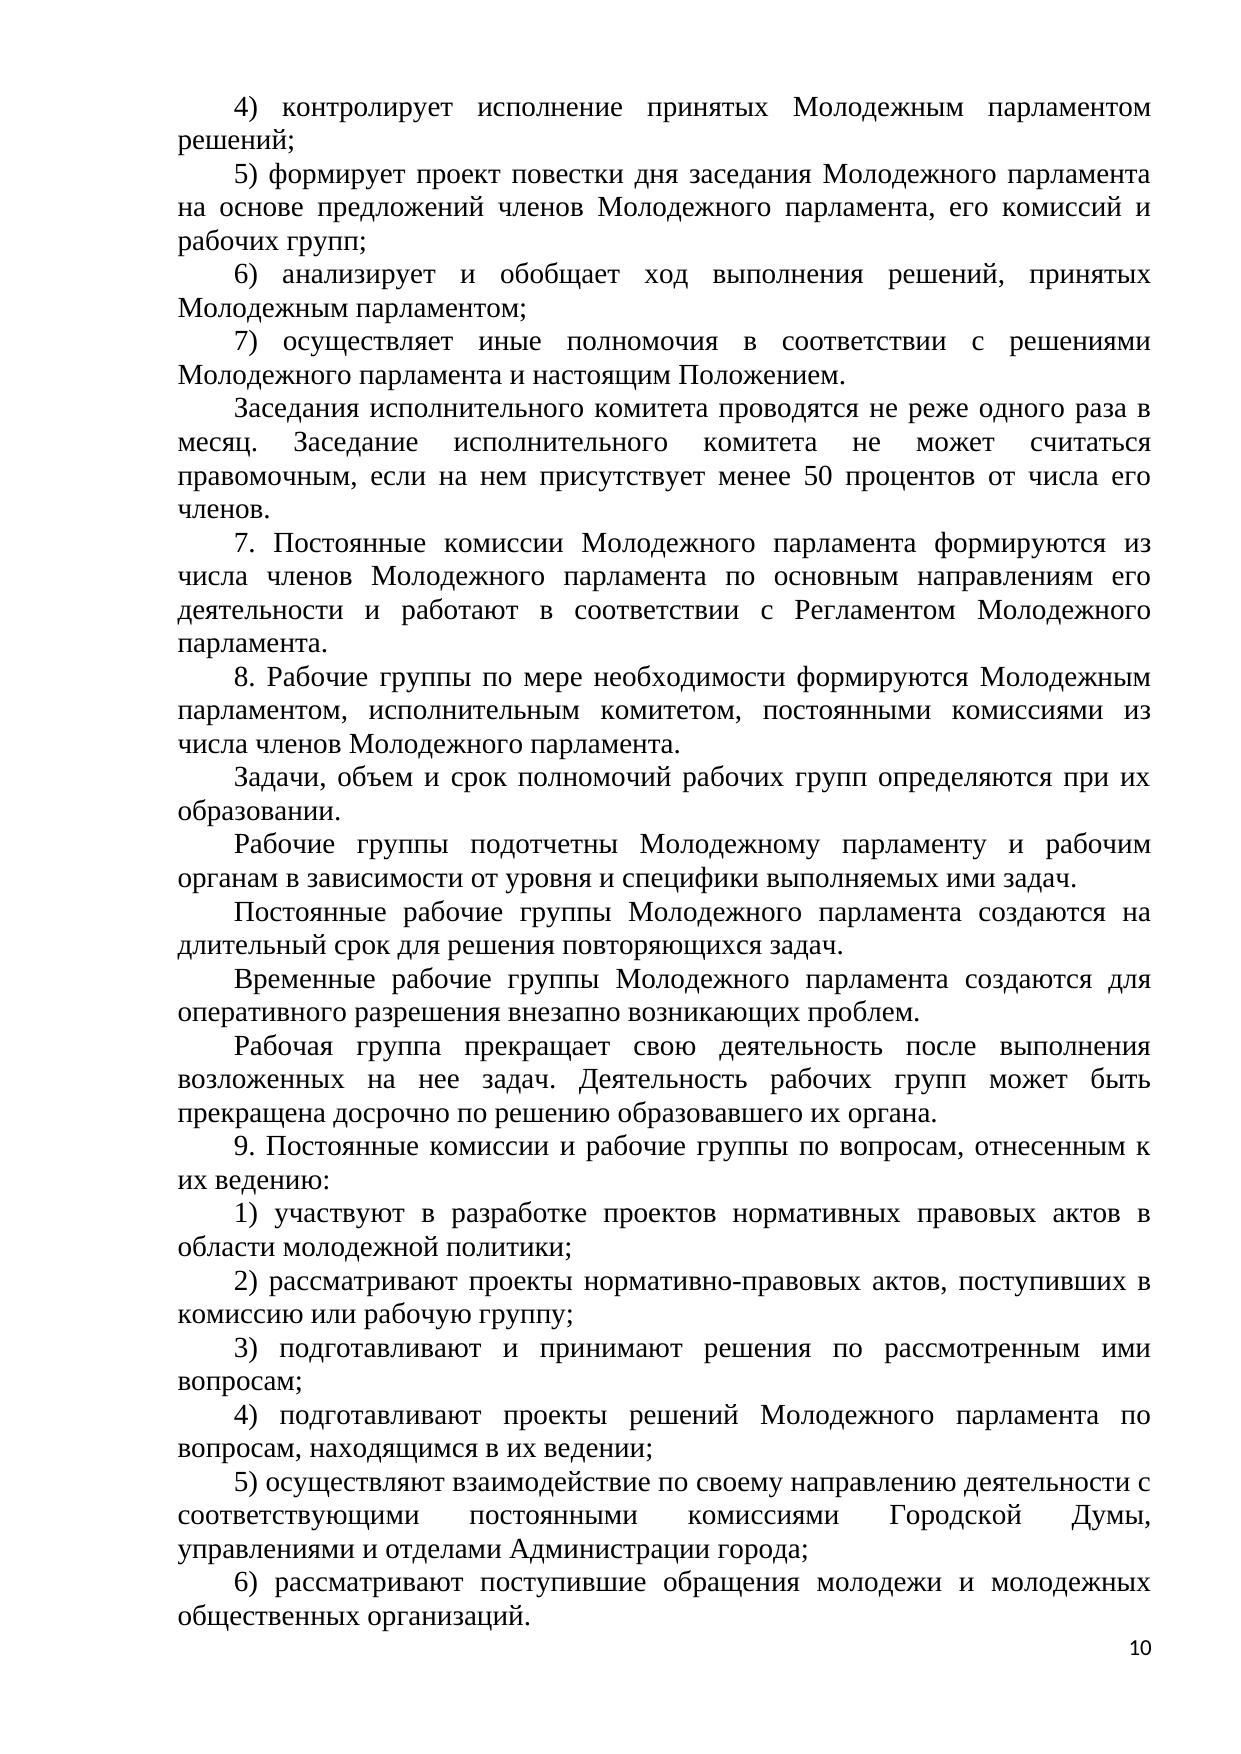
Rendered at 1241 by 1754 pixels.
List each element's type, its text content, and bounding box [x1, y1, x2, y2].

text 8. Рабочие группы по мере необходимости формируются Молодежным парламентом, исполнительным комитетом, постоянными комиссиями из числа членов Молодежного парламента. [177, 659, 1152, 759]
text 4) подготавливают проекты решений Молодежного парламента по вопросам, находящимся в их ведении; [177, 1397, 1152, 1464]
text Заседания исполнительного комитета проводятся не реже одного раза в месяц. Заседание исполнительного комитета не может считаться правомочным, если на нем присутствует менее 50 процентов от числа его членов. [177, 391, 1152, 525]
text 3) подготавливают и принимают решения по рассмотренным ими вопросам; [177, 1330, 1152, 1397]
text Задачи, объем и срок полномочий рабочих групп определяются при их образовании. [177, 759, 1152, 827]
text 6) рассматривают поступившие обращения молодежи и молодежных общественных организаций. [177, 1564, 1152, 1632]
text 2) рассматривают проекты нормативно-правовых актов, поступивших в комиссию или рабочую группу; [177, 1263, 1152, 1330]
text 4) контролирует исполнение принятых Молодежным парламентом решений; [177, 89, 1152, 156]
text 7) осуществляет иные полномочия в соответствии с решениями Молодежного парламента и настоящим Положением. [177, 323, 1152, 391]
text 5) формирует проект повестки дня заседания Молодежного парламента на основе предложений членов Молодежного парламента, его комиссий и рабочих групп; [177, 156, 1152, 256]
text 5) осуществляют взаимодействие по своему направлению деятельности с соответствующими постоянными комиссиями Городской Думы, управлениями и отделами Администрации города; [177, 1464, 1152, 1564]
text Рабочая группа прекращает свою деятельность после выполнения возложенных на нее задач. Деятельность рабочих групп может быть прекращена досрочно по решению образовавшего их органа. [177, 1028, 1152, 1128]
text 7. Постоянные комиссии Молодежного парламента формируются из числа членов Молодежного парламента по основным направлениям его деятельности и работают в соответствии с Регламентом Молодежного парламента. [177, 525, 1152, 659]
text 9. Постоянные комиссии и рабочие группы по вопросам, отнесенным к их ведению: [177, 1128, 1152, 1196]
text 1) участвуют в разработке проектов нормативных правовых актов в области молодежной политики; [177, 1196, 1152, 1263]
text Рабочие группы подотчетны Молодежному парламенту и рабочим органам в зависимости от уровня и специфики выполняемых ими задач. [177, 827, 1152, 894]
text Временные рабочие группы Молодежного парламента создаются для оперативного разрешения внезапно возникающих проблем. [177, 961, 1152, 1028]
text Постоянные рабочие группы Молодежного парламента создаются на длительный срок для решения повторяющихся задач. [177, 894, 1152, 961]
text 6) анализирует и обобщает ход выполнения решений, принятых Молодежным парламентом; [177, 256, 1152, 323]
